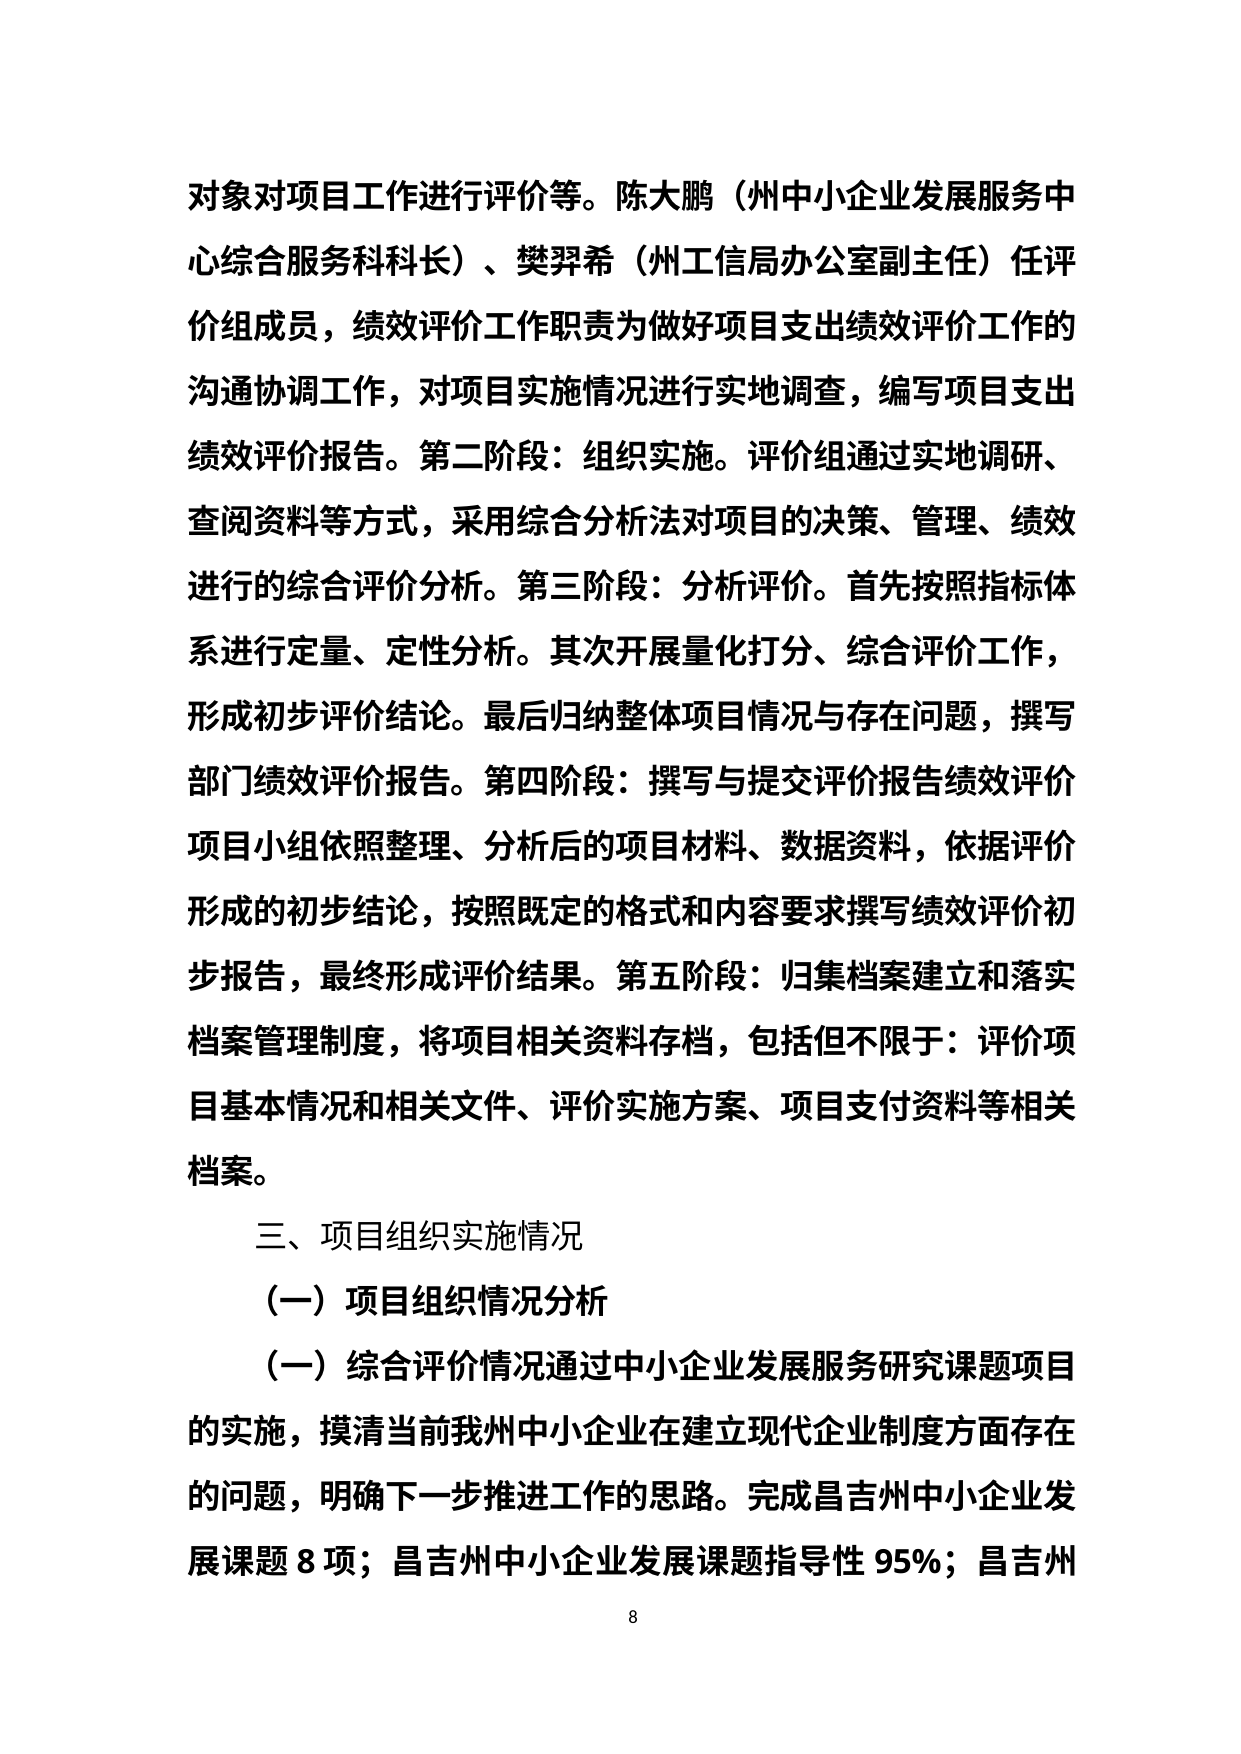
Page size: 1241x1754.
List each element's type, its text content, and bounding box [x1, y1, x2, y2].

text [187, 1332, 1078, 1592]
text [187, 162, 1078, 1202]
text （一）项目组织情况分析 [187, 1267, 1078, 1332]
text 三、项目组织实施情况 [187, 1202, 1078, 1267]
